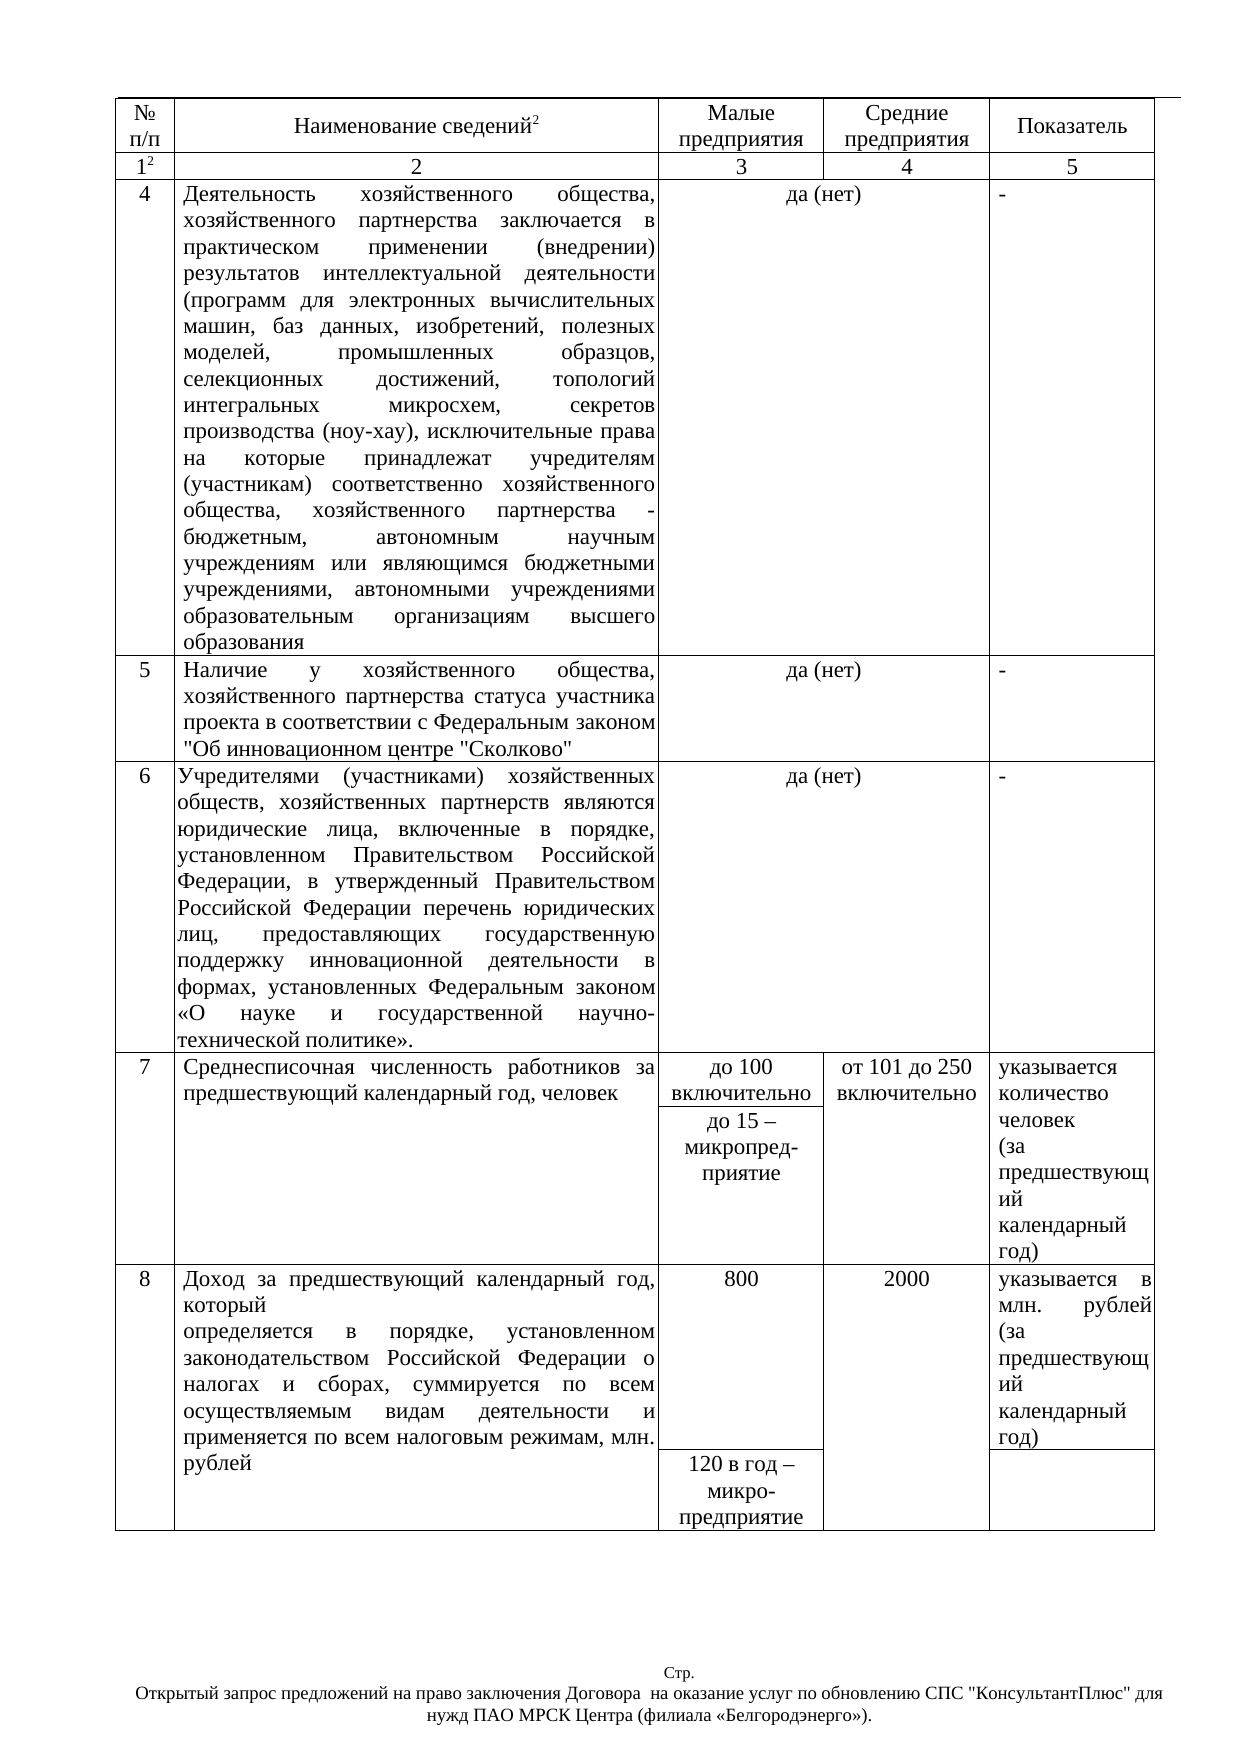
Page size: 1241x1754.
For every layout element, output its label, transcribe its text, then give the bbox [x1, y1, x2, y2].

table_cell - [990, 762, 1154, 1052]
table_cell 2000 [824, 1265, 989, 1529]
table_cell 4 [116, 180, 174, 654]
table_cell 6 [116, 762, 174, 1052]
table_cell да (нет) [659, 180, 989, 654]
table_cell [990, 1450, 1154, 1529]
table_cell да (нет) [659, 762, 989, 1052]
table_cell до 15 – микропредприятие [659, 1107, 823, 1264]
table_cell 12 [116, 153, 174, 179]
table_header Показатель [990, 99, 1154, 152]
table_cell да (нет) [659, 656, 989, 761]
table_header № п/п [116, 99, 174, 152]
table_cell 800 [659, 1265, 823, 1449]
table_cell - [990, 656, 1154, 761]
table_cell 5 [990, 153, 1154, 179]
table_cell до 100 включительно [659, 1053, 823, 1106]
table_cell 4 [824, 153, 989, 179]
table_cell - [990, 180, 1154, 654]
table_cell 2 [175, 153, 658, 179]
table_cell Деятельность хозяйственного общества, хозяйственного партнерства заключается в практическом применении (внедрении) результатов интеллектуальной деятельности (программ для электронных вычислительных машин, баз данных, изобретений, полезных моделей, промышленных образцов, селекционных достижений, топологий интегральных микросхем, секретов производства (ноу-хау), исключительные права на которые принадлежат учредителям (участникам) соответственно хозяйственного общества, хозяйственного партнерства - бюджетным, автономным научным учреждениям или являющимся бюджетными учреждениями, автономными учреждениями образовательным организациям высшего образования [175, 180, 658, 654]
table_header Наименование сведений2 [175, 99, 658, 152]
table_header Малые предприятия [659, 99, 823, 152]
table_cell Учредителями (участниками) хозяйственных обществ, хозяйственных партнерств являются юридические лица, включенные в порядке, установленном Правительством Российской Федерации, в утвержденный Правительством Российской Федерации перечень юридических лиц, предоставляющих государственную поддержку инновационной деятельности в формах, установленных Федеральным законом «О науке и государственной научно-технической политике». [175, 762, 658, 1052]
table_cell 5 [116, 656, 174, 761]
table_cell указывается в млн. рублей (за предшествующий календарный год) [990, 1265, 1154, 1449]
table_cell Среднесписочная численность работников за предшествующий календарный год, человек [175, 1053, 658, 1264]
table_header Средние предприятия [824, 99, 989, 152]
table_cell Наличие у хозяйственного общества, хозяйственного партнерства статуса участника проекта в соответствии с Федеральным законом "Об инновационном центре "Сколково" [175, 656, 658, 761]
table_cell 3 [659, 153, 823, 179]
table_cell от 101 до 250 включительно [824, 1053, 989, 1264]
table_cell 7 [116, 1053, 174, 1264]
table_cell Доход за предшествующий календарный год, который определяется в порядке, установленном законодательством Российской Федерации о налогах и сборах, суммируется по всем осуществляемым видам деятельности и применяется по всем налоговым режимам, млн. рублей [175, 1265, 658, 1529]
table_cell 8 [116, 1265, 174, 1529]
table_cell указывается количество человек (за предшествующий календарный год) [990, 1053, 1154, 1264]
table_cell 120 в год – микропредприятие [659, 1450, 823, 1529]
